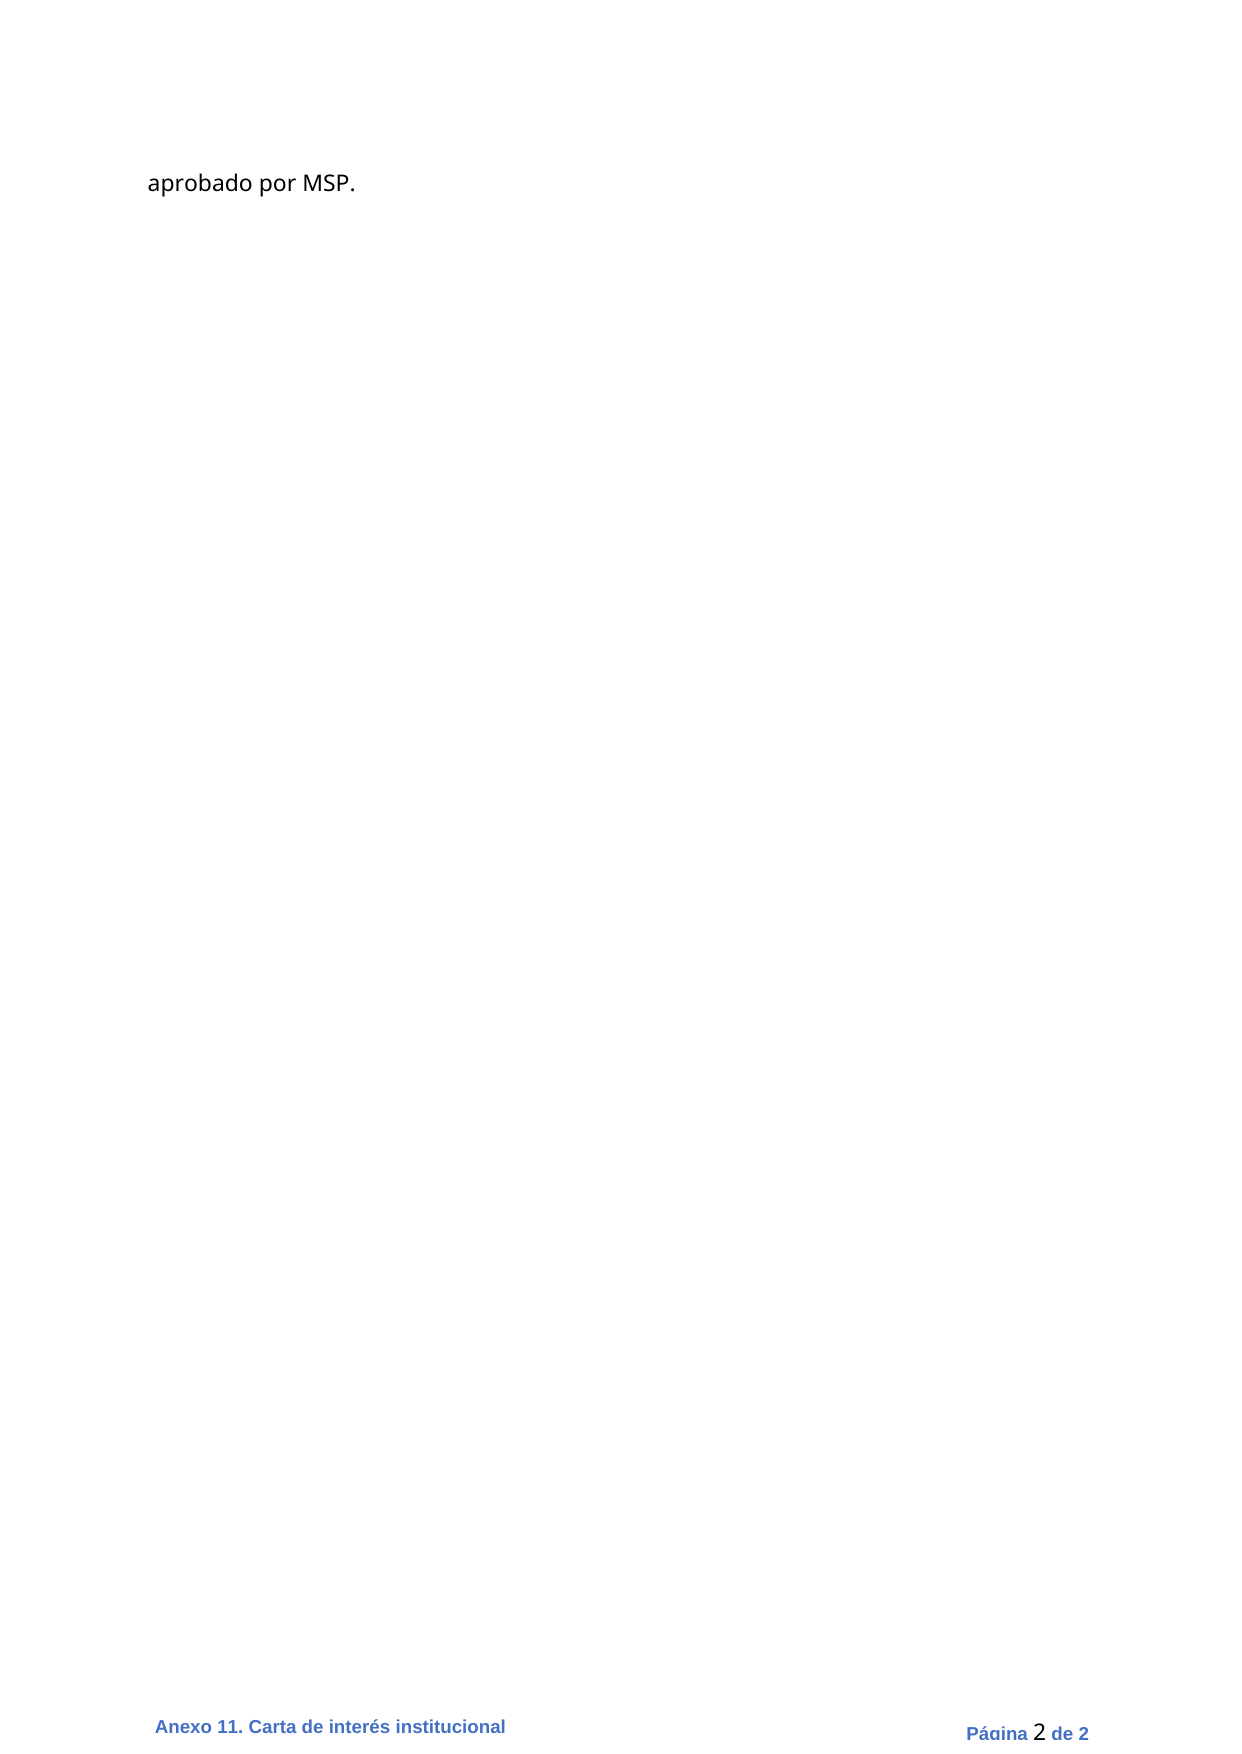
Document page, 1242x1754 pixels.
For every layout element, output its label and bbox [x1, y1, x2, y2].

text [147, 167, 1094, 198]
